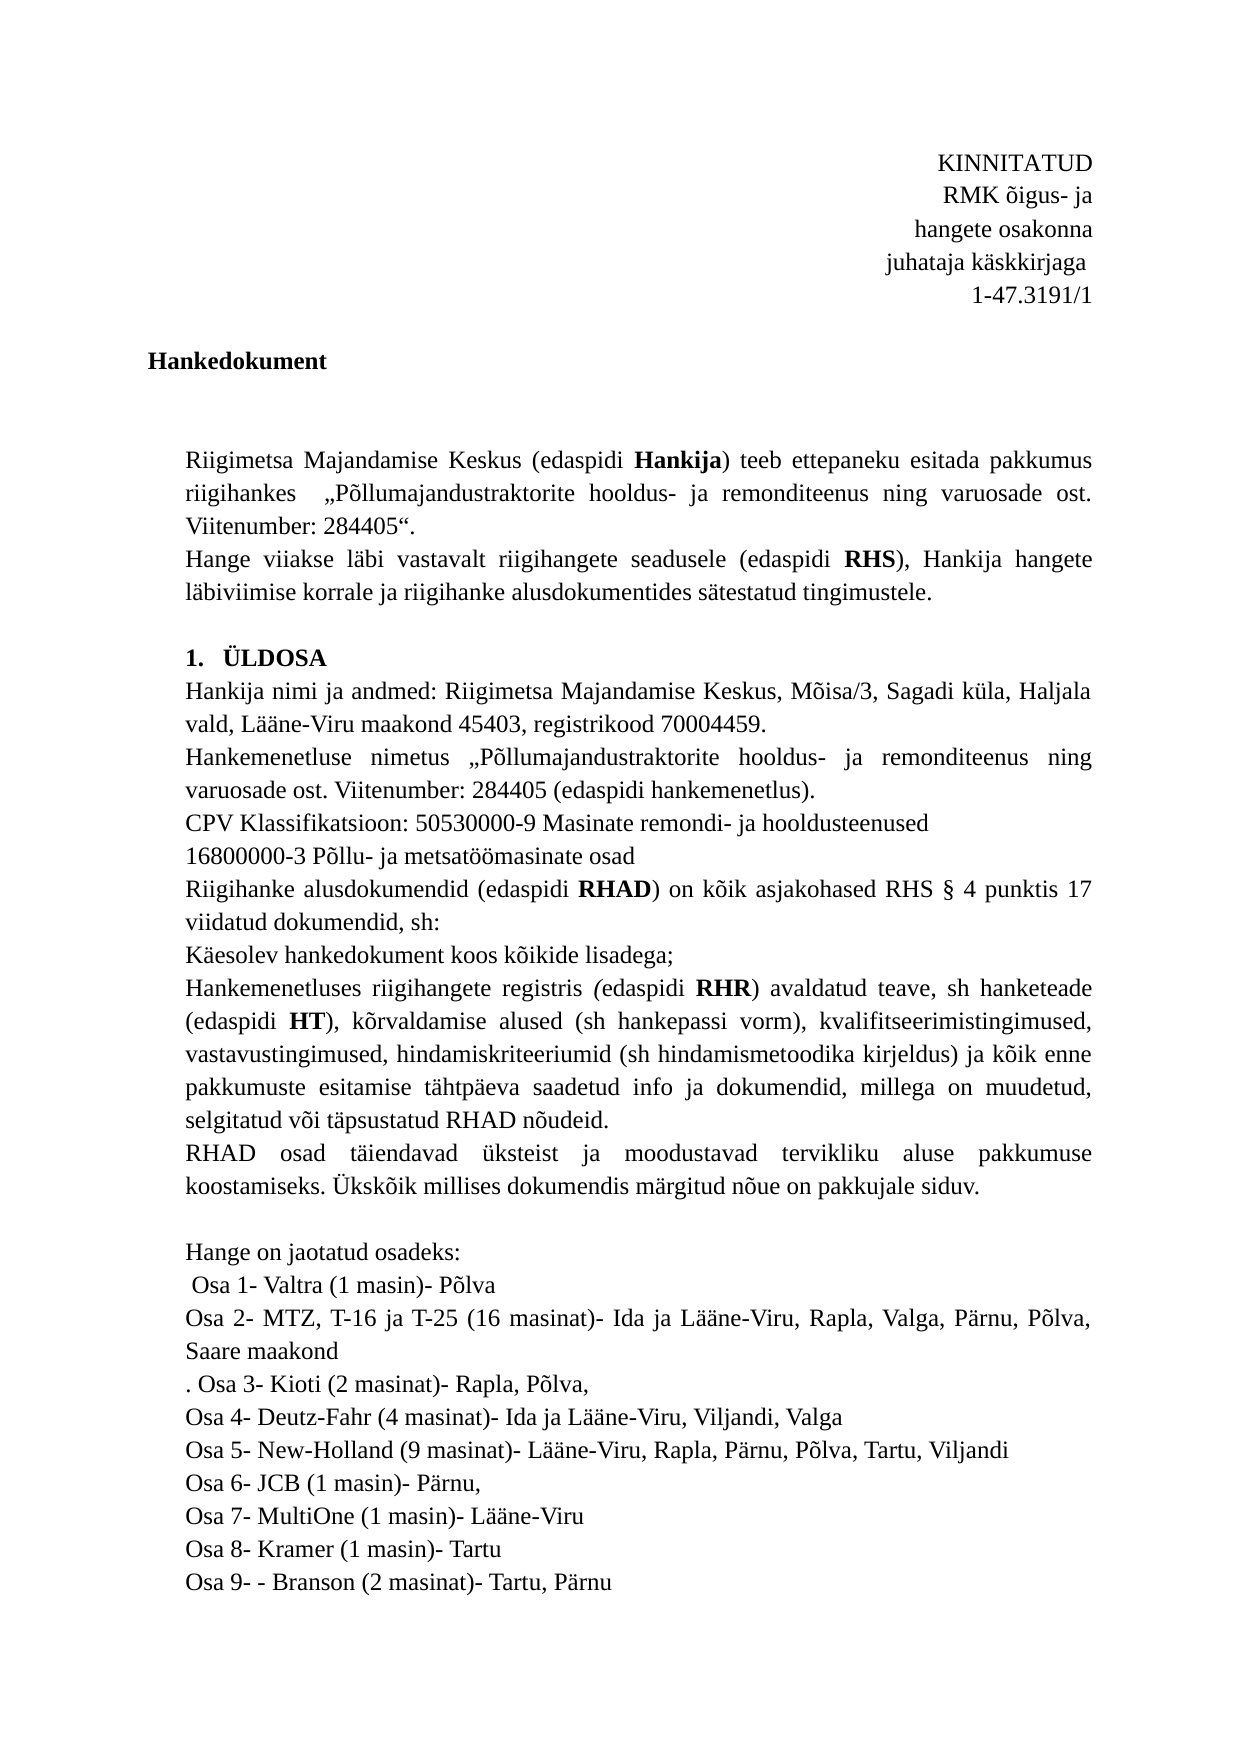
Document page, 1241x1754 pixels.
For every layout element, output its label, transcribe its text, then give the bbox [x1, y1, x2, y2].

text Hankemenetluse nimetus „Põllumajandustraktorite hooldus- ja remonditeenus ning varuosade ost. Viitenumber: 284405 (edaspidi hankemenetlus). [185, 742, 1093, 804]
text CPV Klassifikatsioon: 50530000-9 Masinate remondi- ja hooldusteenused [185, 808, 1093, 837]
text Riigimetsa Majandamise Keskus (edaspidi Hankija) teeb ettepaneku esitada pakkumus riigihankes „Põllumajandustraktorite hooldus- ja remonditeenus ning varuosade ost. Viitenumber: 284405“. [185, 445, 1093, 539]
text Käesolev hankedokument koos kõikide lisadega; [185, 940, 1093, 969]
text Osa 2- MTZ, T-16 ja T-25 (16 masinat)- Ida ja Lääne-Viru, Rapla, Valga, Pärnu, Põlva, Saare maakond [185, 1303, 1093, 1365]
text Hankemenetluses riigihangete registris (edaspidi RHR) avaldatud teave, sh hanketeade (edaspidi HT), kõrvaldamise alused (sh hankepassi vorm), kvalifitseerimistingimused, vastavustingimused, hindamiskriteeriumid (sh hindamismetoodika kirjeldus) ja kõik enne pakkumuste esitamise tähtpäeva saadetud info ja dokumendid, millega on muudetud, selgitatud või täpsustatud RHAD nõudeid. [185, 973, 1093, 1134]
text Hankedokument [148, 346, 1093, 374]
text Hange viiakse läbi vastavalt riigihangete seadusele (edaspidi RHS), Hankija hangete läbiviimise korrale ja riigihanke alusdokumentides sätestatud tingimustele. [185, 544, 1093, 606]
text Hankija nimi ja andmed: Riigimetsa Majandamise Keskus, Mõisa/3, Sagadi küla, Haljala vald, Lääne-Viru maakond 45403, registrikood 70004459. [185, 676, 1093, 738]
text Hange on jaotatud osadeks: [185, 1237, 1093, 1266]
text . Osa 3- Kioti (2 masinat)- Rapla, Põlva, [185, 1369, 1093, 1398]
text juhataja käskkirjaga 1-47.3191/1 [148, 247, 1093, 308]
text Osa 4- Deutz-Fahr (4 masinat)- Ida ja Lääne-Viru, Viljandi, Valga [185, 1402, 1093, 1431]
text Osa 1- Valtra (1 masin)- Põlva [185, 1270, 1093, 1299]
text Osa 9- - Branson (2 masinat)- Tartu, Pärnu [185, 1567, 1093, 1596]
list ÜLDOSA [185, 643, 1093, 672]
text 16800000-3 Põllu- ja metsatöömasinate osad [185, 841, 1093, 870]
text Osa 7- MultiOne (1 masin)- Lääne-Viru [185, 1501, 1093, 1530]
text Osa 8- Kramer (1 masin)- Tartu [185, 1534, 1093, 1563]
text Osa 5- New-Holland (9 masinat)- Lääne-Viru, Rapla, Pärnu, Põlva, Tartu, Viljandi [185, 1435, 1093, 1464]
text RMK õigus- ja hangete osakonna [148, 181, 1093, 242]
text Riigihanke alusdokumendid (edaspidi RHAD) on kõik asjakohased RHS § 4 punktis 17 viidatud dokumendid, sh: [185, 874, 1093, 936]
text RHAD osad täiendavad üksteist ja moodustavad tervikliku aluse pakkumuse koostamiseks. Ükskõik millises dokumendis märgitud nõue on pakkujale siduv. [185, 1138, 1093, 1200]
text Osa 6- JCB (1 masin)- Pärnu, [185, 1468, 1093, 1497]
text KINNITATUD [148, 148, 1093, 176]
